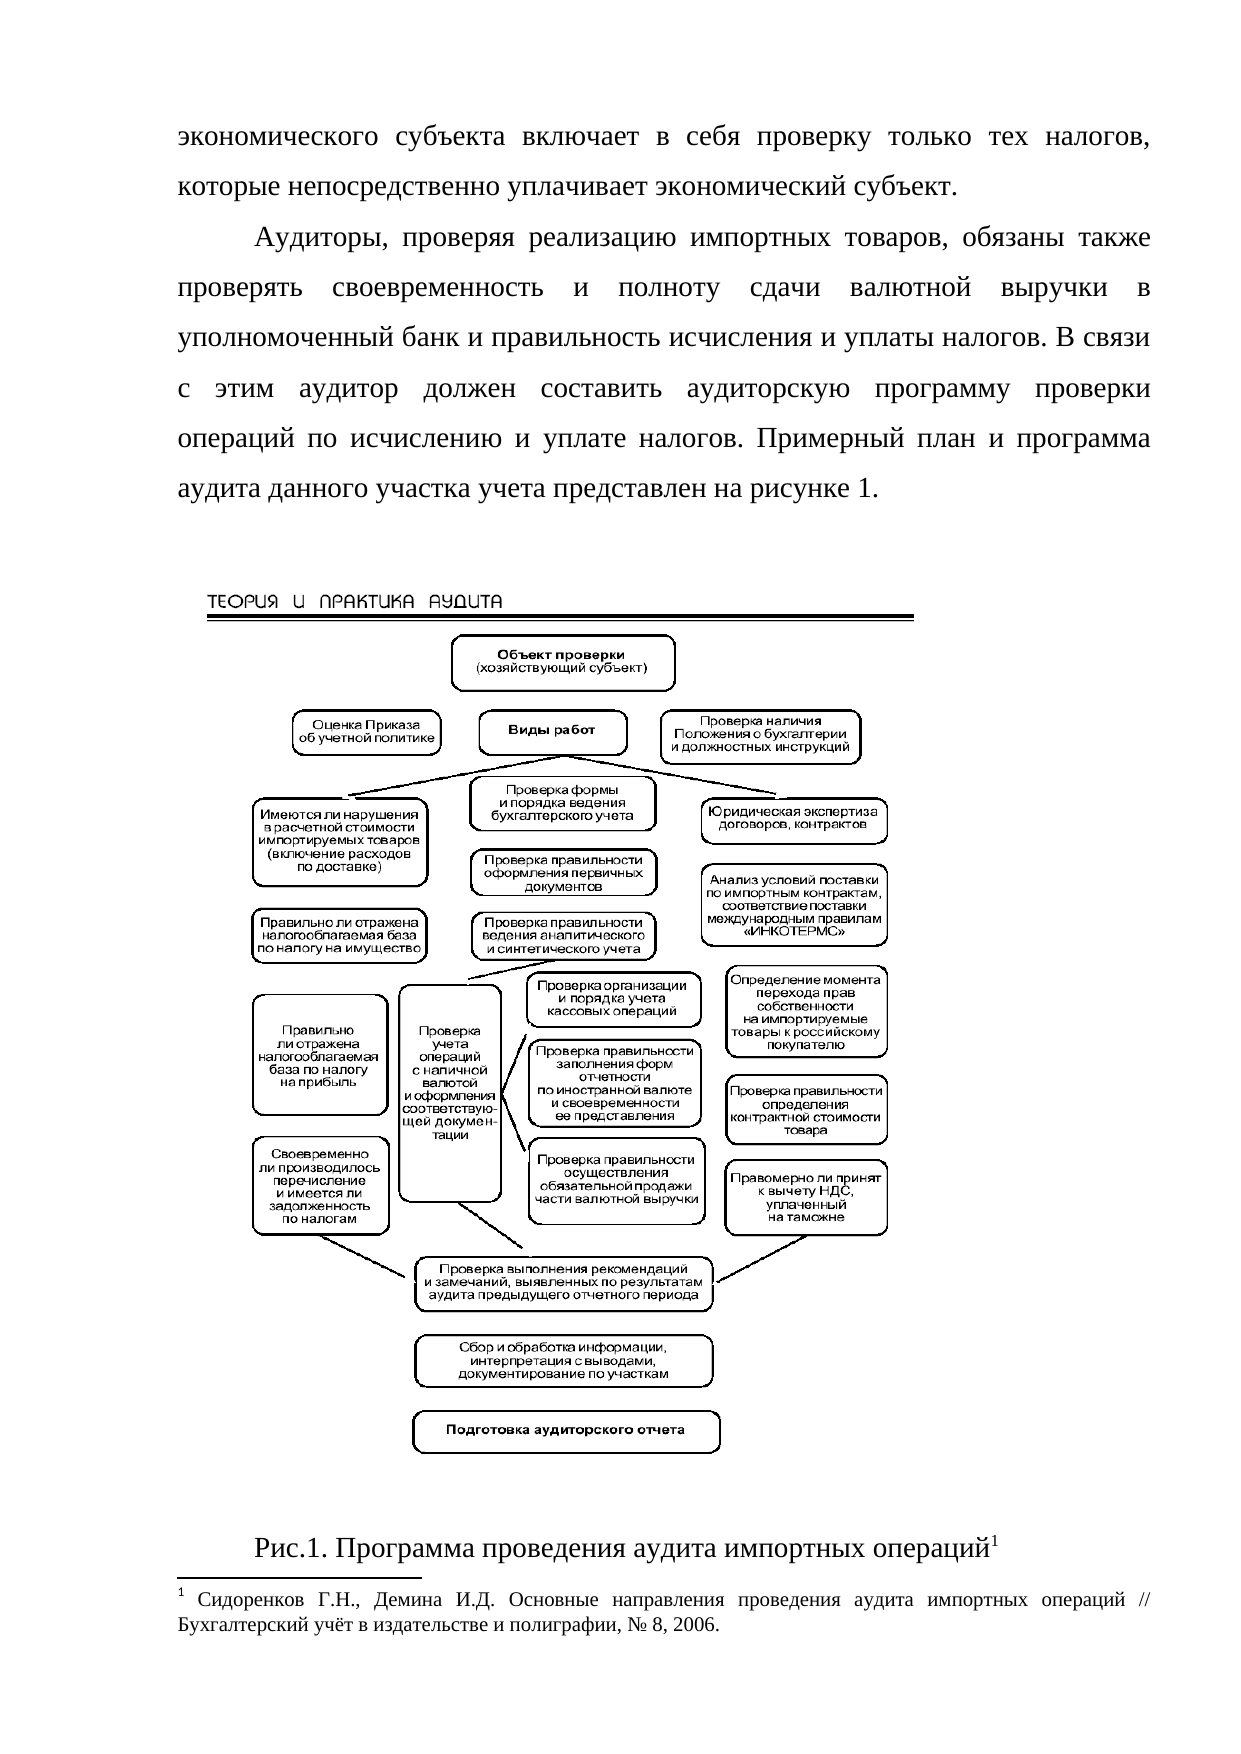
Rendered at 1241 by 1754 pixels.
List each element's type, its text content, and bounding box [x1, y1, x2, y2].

text Рис.1. Программа проведения аудита импортных операций [251, 1531, 1152, 1564]
text Аудиторы, проверяя реализацию импортных товаров, обязаны также проверять своевременность и полноту сдачи валютной выручки в уполномоченный банк и правильность исчисления и уплаты налогов. В связи с этим аудитор должен составить аудиторскую программу проверки операций по исчислению и уплате налогов. Примерный план и программа аудита данного участка учета представлен на рисунке 1. [177, 219, 1152, 504]
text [177, 118, 1152, 202]
picture [177, 570, 925, 1467]
